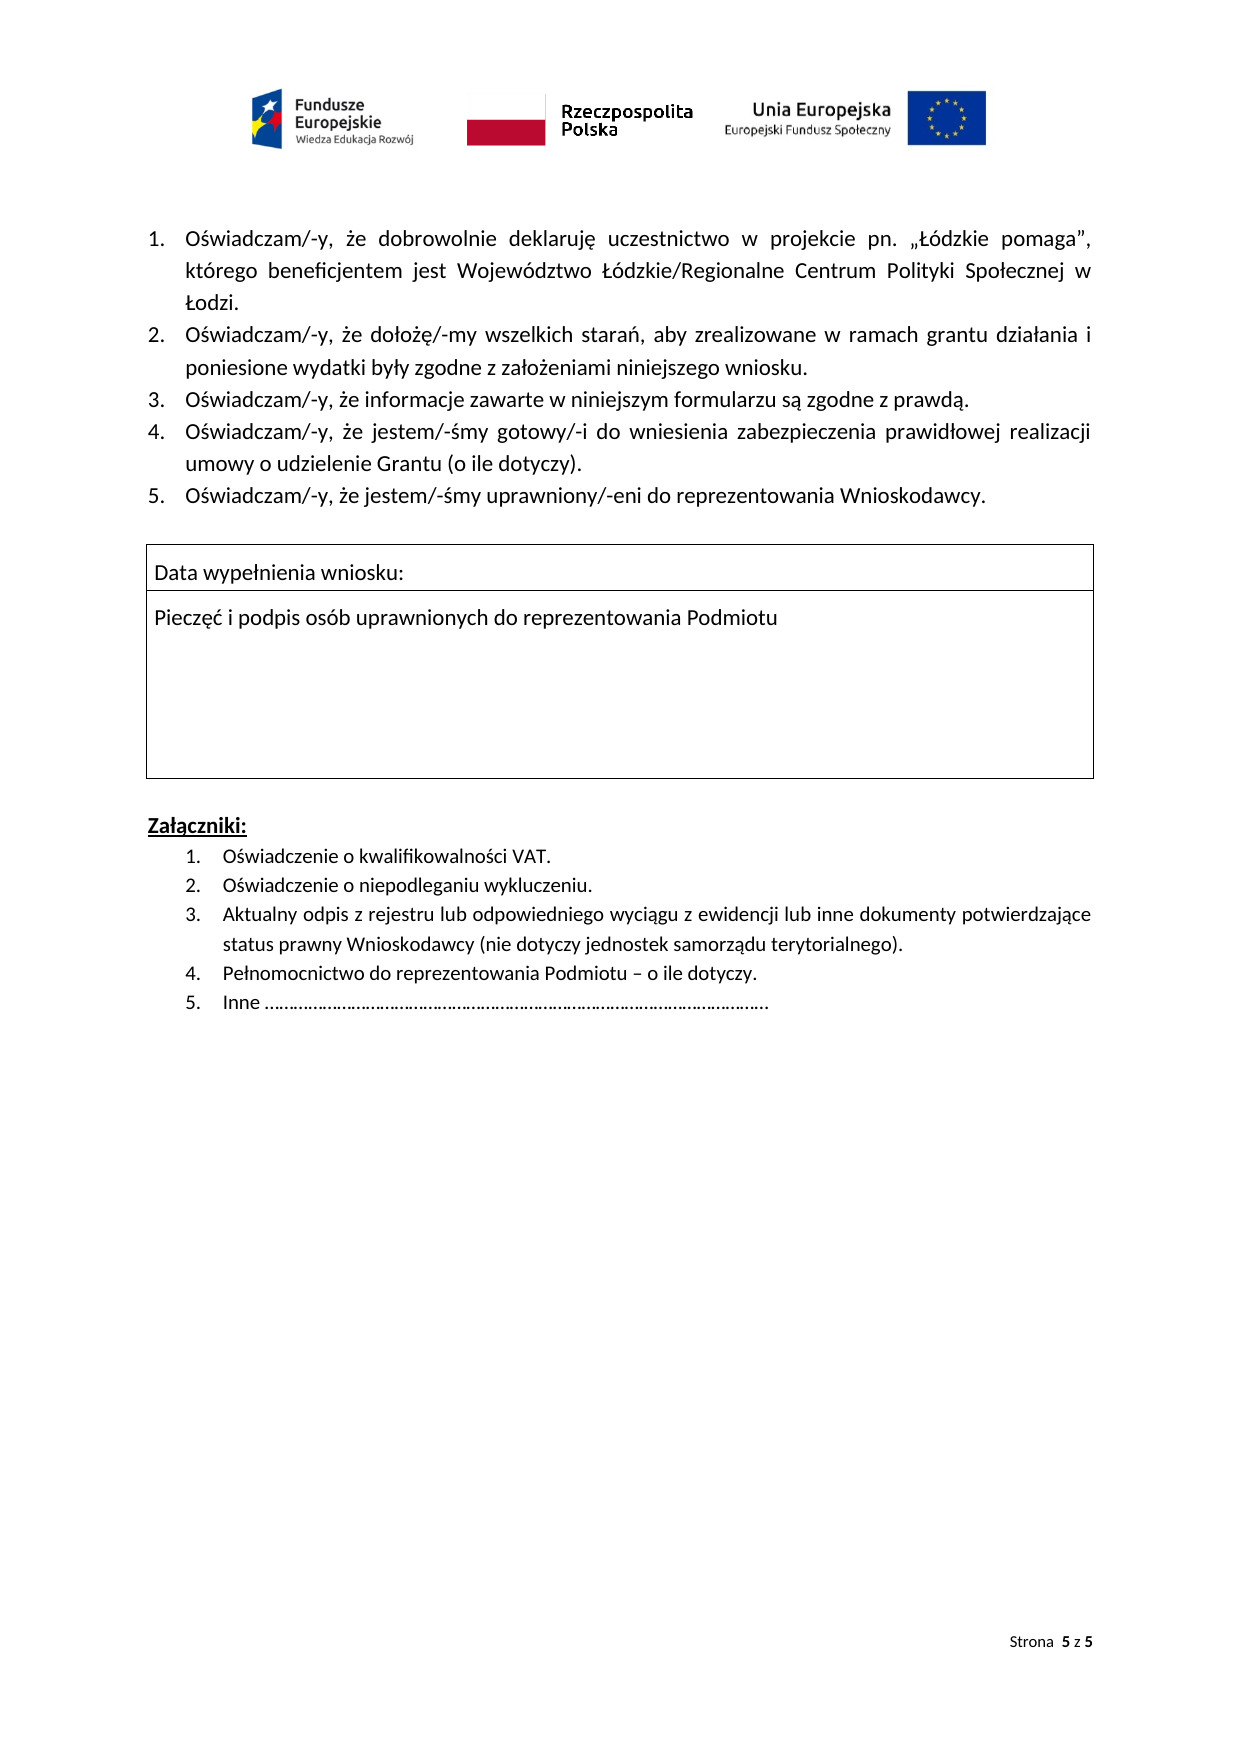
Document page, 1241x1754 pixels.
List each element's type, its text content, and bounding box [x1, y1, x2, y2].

list Aktualny odpis z rejestru lub odpowiedniego wyciągu z ewidencji lub inne dokumenty potwierdzające status prawny Wnioskodawcy (nie dotyczy jednostek samorządu terytorialnego). [185, 902, 1093, 956]
list Inne …………………………………………………………………………………………… [185, 989, 1093, 1014]
list Oświadczenie o kwalifikowalności VAT. [185, 843, 1093, 869]
list Oświadczam/-y, że informacje zawarte w niniejszym formularzu są zgodne z prawdą. [148, 385, 1093, 413]
list Oświadczenie o niepodleganiu wykluczeniu. [185, 872, 1093, 898]
list Oświadczam/-y, że dołożę/-my wszelkich starań, aby zrealizowane w ramach grantu działania i poniesione wydatki były zgodne z założeniami niniejszego wniosku. [148, 320, 1093, 381]
list Oświadczam/-y, że dobrowolnie deklaruję uczestnictwo w projekcie pn. „Łódzkie pomaga”, którego beneficjentem jest Województwo Łódzkie/ w Łodzi. [148, 224, 1093, 316]
list Oświadczam/-y, że jestem/-śmy gotowy/-i do wniesienia zabezpieczenia prawidłowej realizacji umowy o udzielenie Grantu (o ile dotyczy). [148, 417, 1093, 477]
list Oświadczam/-y, że jestem/-śmy uprawniony/-eni do reprezentowania Wnioskodawcy. [148, 481, 1093, 509]
text Załączniki: [148, 811, 1093, 839]
list Pełnomocnictwo do reprezentowania Podmiotu – o ile dotyczy. [185, 960, 1093, 985]
picture [237, 73, 1003, 163]
table_cell Pieczęć i podpis osób uprawnionych do reprezentowania Podmiotu [147, 591, 1093, 778]
table_header Data wypełnienia wniosku: [147, 545, 1093, 590]
